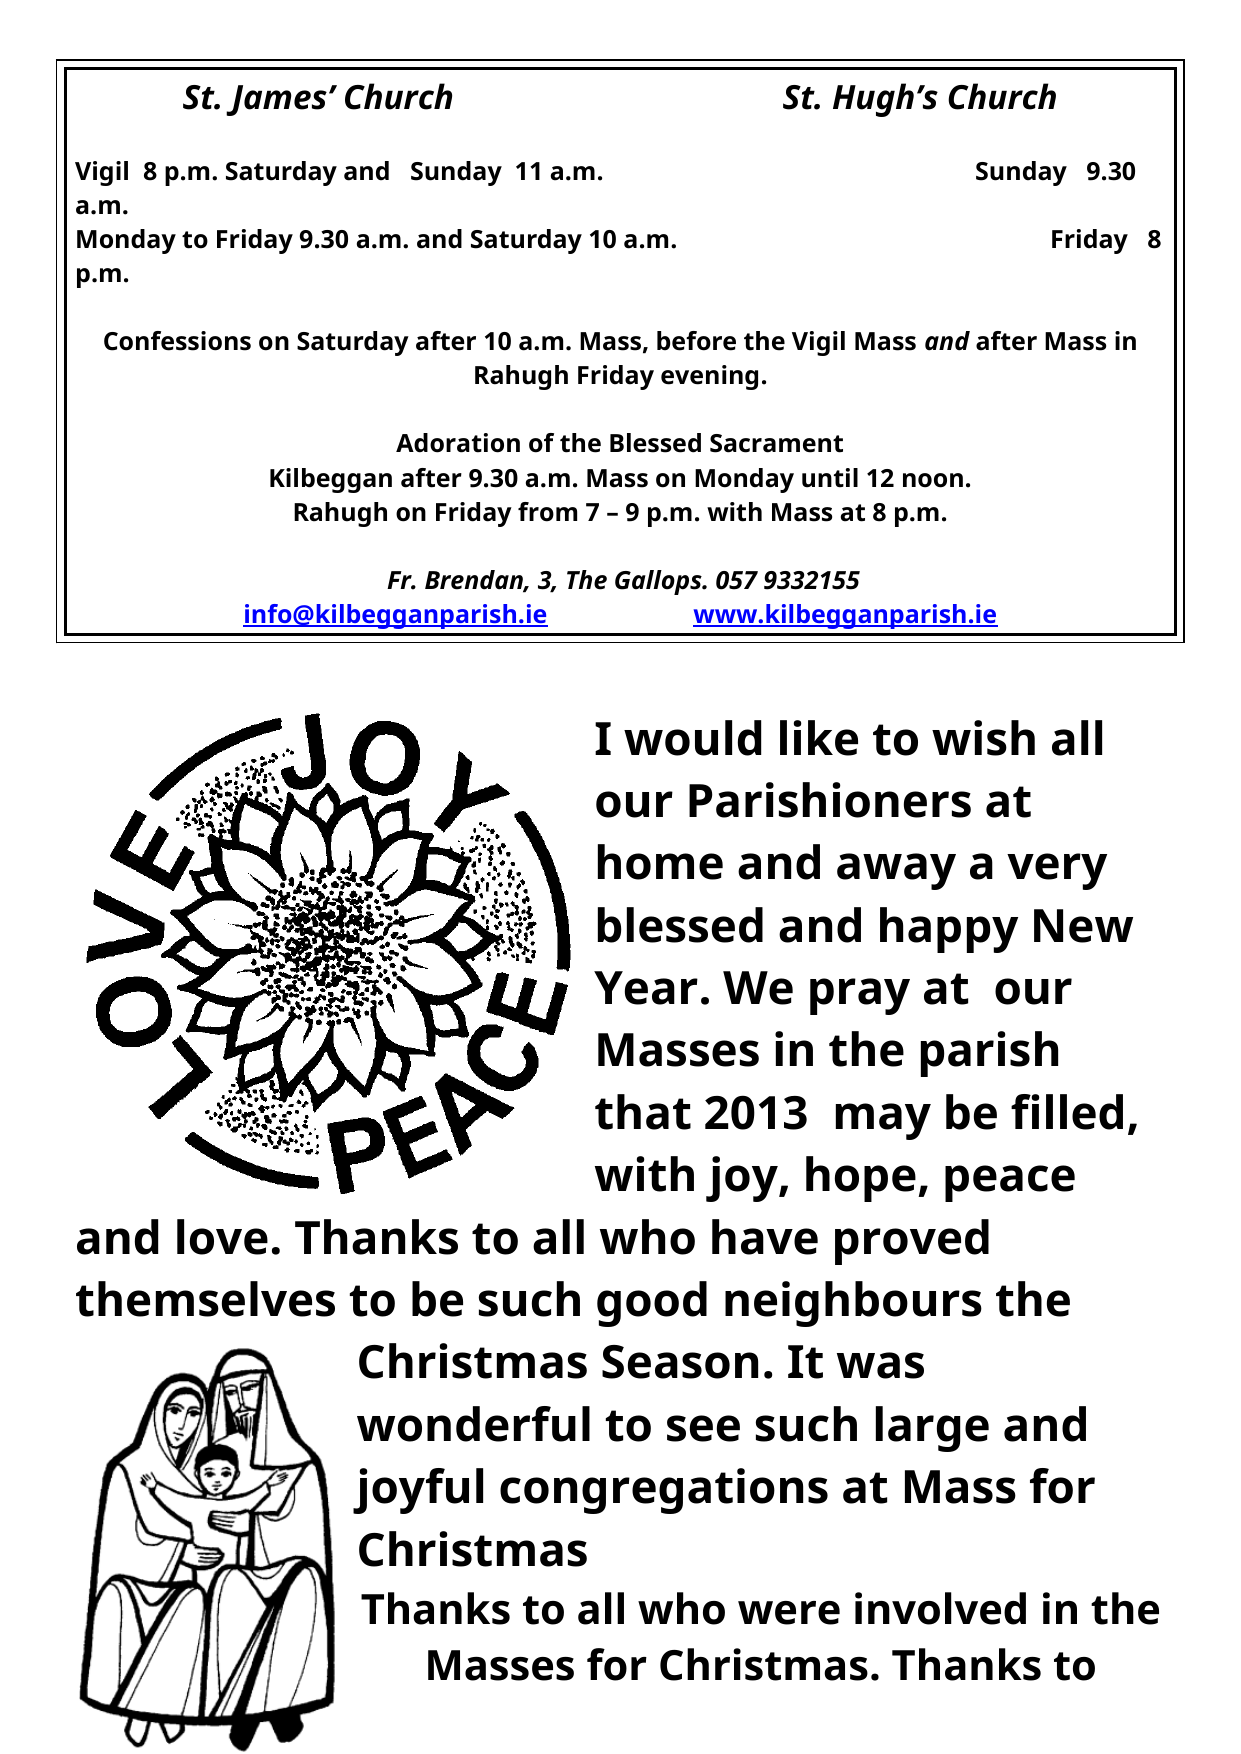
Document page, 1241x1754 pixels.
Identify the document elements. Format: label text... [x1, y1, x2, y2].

text Rahugh on Friday from 7 – 9 p.m. with Mass at 8 p.m. [75, 494, 1165, 528]
text St. James’ Church St. Hugh’s Church [57, 61, 1183, 119]
picture [78, 1346, 338, 1750]
text Monday to Friday 9.30 a.m. and Saturday 10 a.m. Friday 8 p.m. [75, 222, 1165, 290]
text Kilbeggan after 9.30 a.m. Mass on Monday until 12 noon. [75, 460, 1165, 494]
text Confessions on Saturday after 10 a.m. Mass, before the Vigil Mass and after Mass in Rahugh Friday evening. [75, 324, 1165, 392]
text Vigil 8 p.m. Saturday and Sunday 11 a.m. Sunday 9.30 a.m. [75, 154, 1165, 222]
text Fr. Brendan, 3, The Gallops. 057 9332155 [75, 562, 1165, 581]
text Adoration of the Blessed Sacrament [75, 426, 1165, 460]
text I would like to wish all our Parishioners at home and away a very blessed and happy New Year. We pray at our Masses in the parish that 2013 may be filled, with joy, hope, peace and love. Thanks to all who have proved themselves to be such good neighbours the Christmas Season. It was wonderful to see such large and joyful congregations at Mass for Christmas [75, 706, 1165, 1579]
text info@kilbegganparish.ie www.kilbegganparish.ie [57, 581, 1183, 642]
